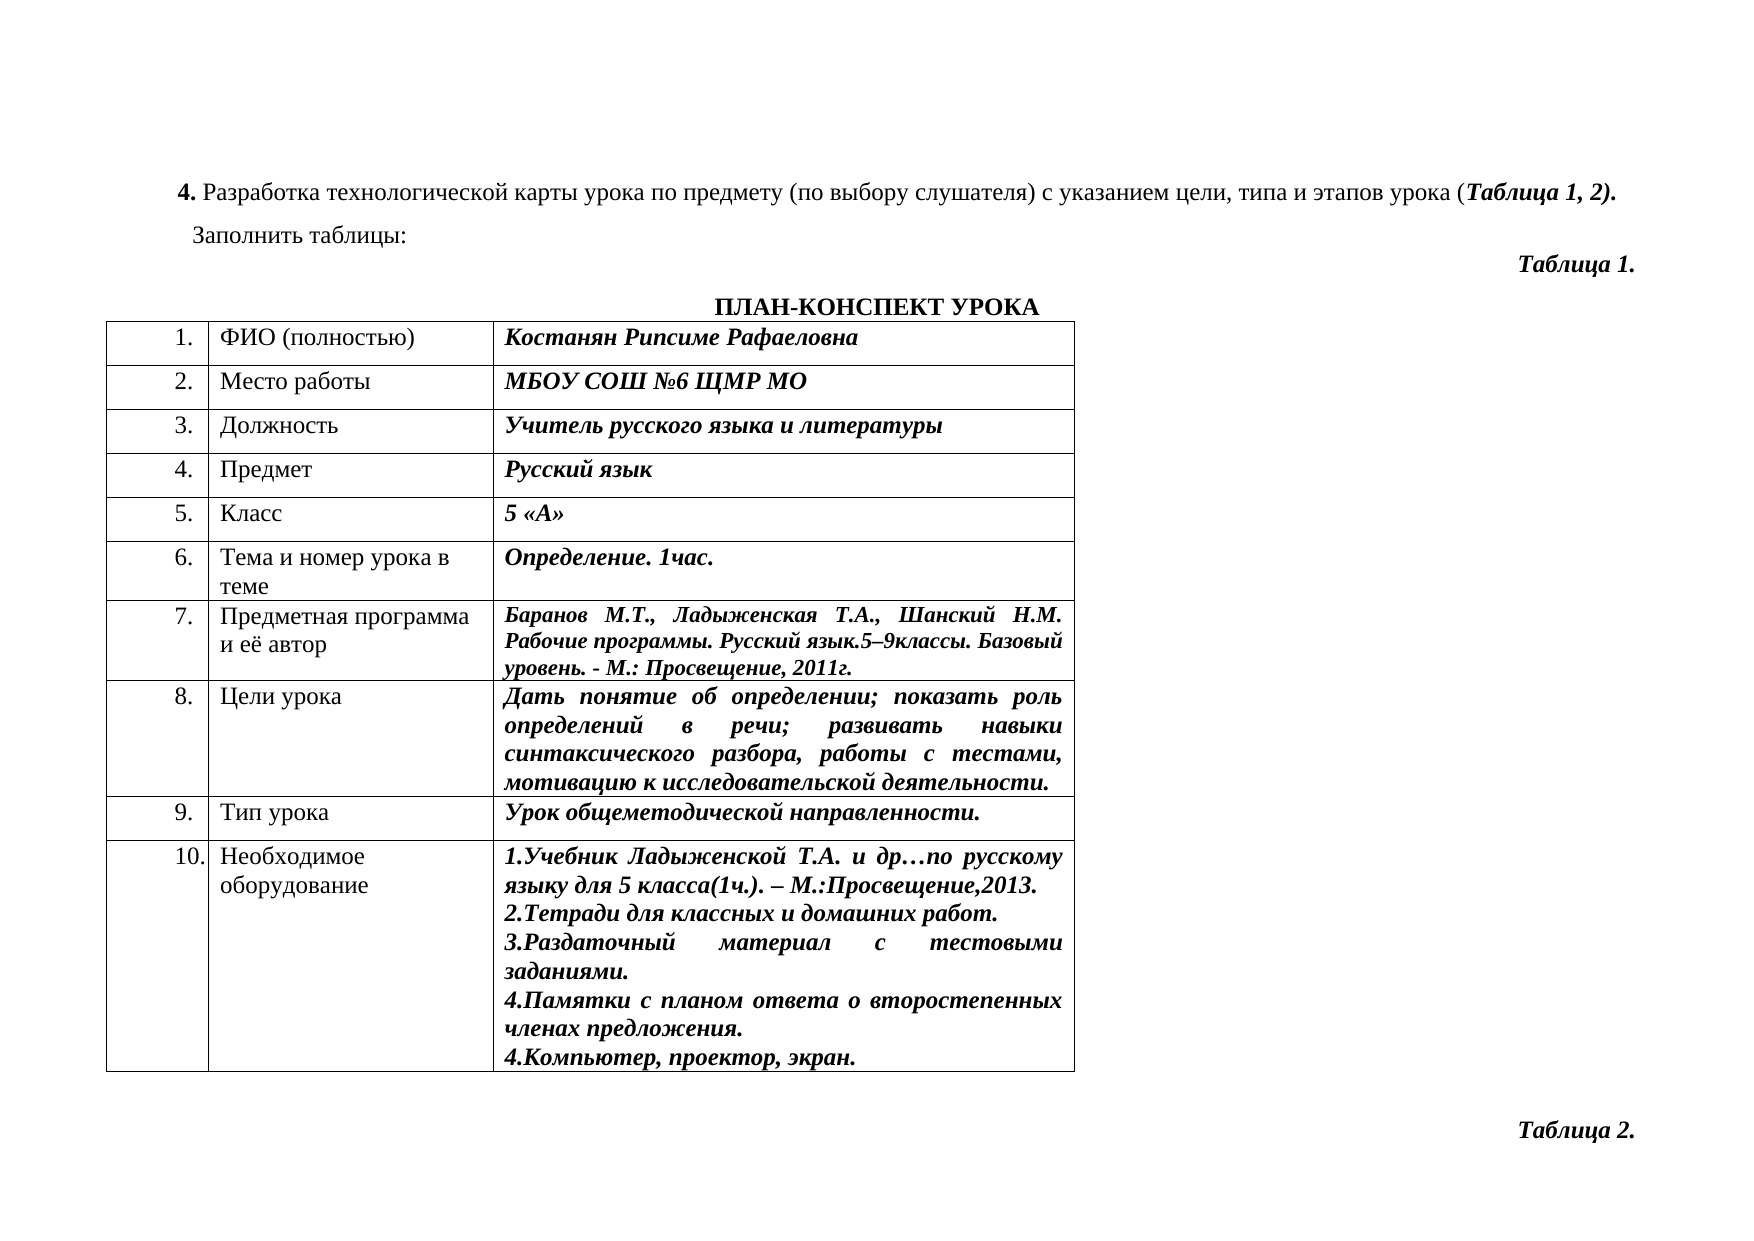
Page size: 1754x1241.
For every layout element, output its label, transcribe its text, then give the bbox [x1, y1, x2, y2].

text Заполнить таблицы: [118, 220, 1636, 249]
table_cell [107, 841, 208, 1071]
table_cell Определение. 1час. [494, 542, 1074, 600]
table_cell Цели урока [209, 681, 493, 796]
table_cell Класс [209, 498, 493, 541]
table_cell Баранов М.Т., Ладыженская Т.А., Шанский Н.М. Рабочие программы. Русский язык.5–9классы. Базовый уровень. - М.: Просвещение, 2011г. [494, 601, 1074, 680]
text ПЛАН-КОНСПЕКТ УРОКА [118, 292, 1636, 321]
table_cell Русский язык [494, 454, 1074, 497]
text Таблица 2. [118, 1115, 1636, 1144]
table_cell [107, 601, 208, 680]
table_cell [107, 681, 208, 796]
text Таблица 1. [118, 249, 1636, 278]
table_cell Должность [209, 410, 493, 453]
table_cell [107, 797, 208, 840]
table_header Костанян Рипсиме Рафаеловна [494, 322, 1074, 365]
table_cell [107, 410, 208, 453]
table_cell Учитель русского языка и литературы [494, 410, 1074, 453]
table_cell Тема и номер урока в теме [209, 542, 493, 600]
table_cell Предмет [209, 454, 493, 497]
table_cell Предметная программа и её автор [209, 601, 493, 680]
table_header [107, 322, 208, 365]
table_cell МБОУ СОШ №6 ЩМР МО [494, 366, 1074, 409]
text 4. Разработка технологической карты урока по предмету (по выбору слушателя) с указанием цели, типа и этапов урока (Таблица 1, 2). [118, 177, 1636, 206]
table_cell Дать понятие об определении; показать роль определений в речи; развивать навыки синтаксического разбора, работы с тестами, мотивацию к исследовательской деятельности. [494, 681, 1074, 796]
table_cell Место работы [209, 366, 493, 409]
table_cell 5 «А» [494, 498, 1074, 541]
table_cell [107, 498, 208, 541]
table_cell 1.Учебник Ладыженской Т.А. и др…по русскому языку для 5 класса(1ч.). – М.:Просвещение,2013. 2.Тетради для классных и домашних работ. 3.Раздаточный материал с тестовыми заданиями. 4.Памятки с планом ответа о второстепенных членах предложения. 4.Компьютер, проектор, экран. [494, 841, 1074, 1071]
table_header ФИО (полностью) [209, 322, 493, 365]
table_cell [107, 542, 208, 600]
table_cell Тип урока [209, 797, 493, 840]
table_cell [107, 454, 208, 497]
table_cell Урок общеметодической направленности. [494, 797, 1074, 840]
table_cell [107, 366, 208, 409]
table_cell Необходимое оборудование [209, 841, 493, 1071]
